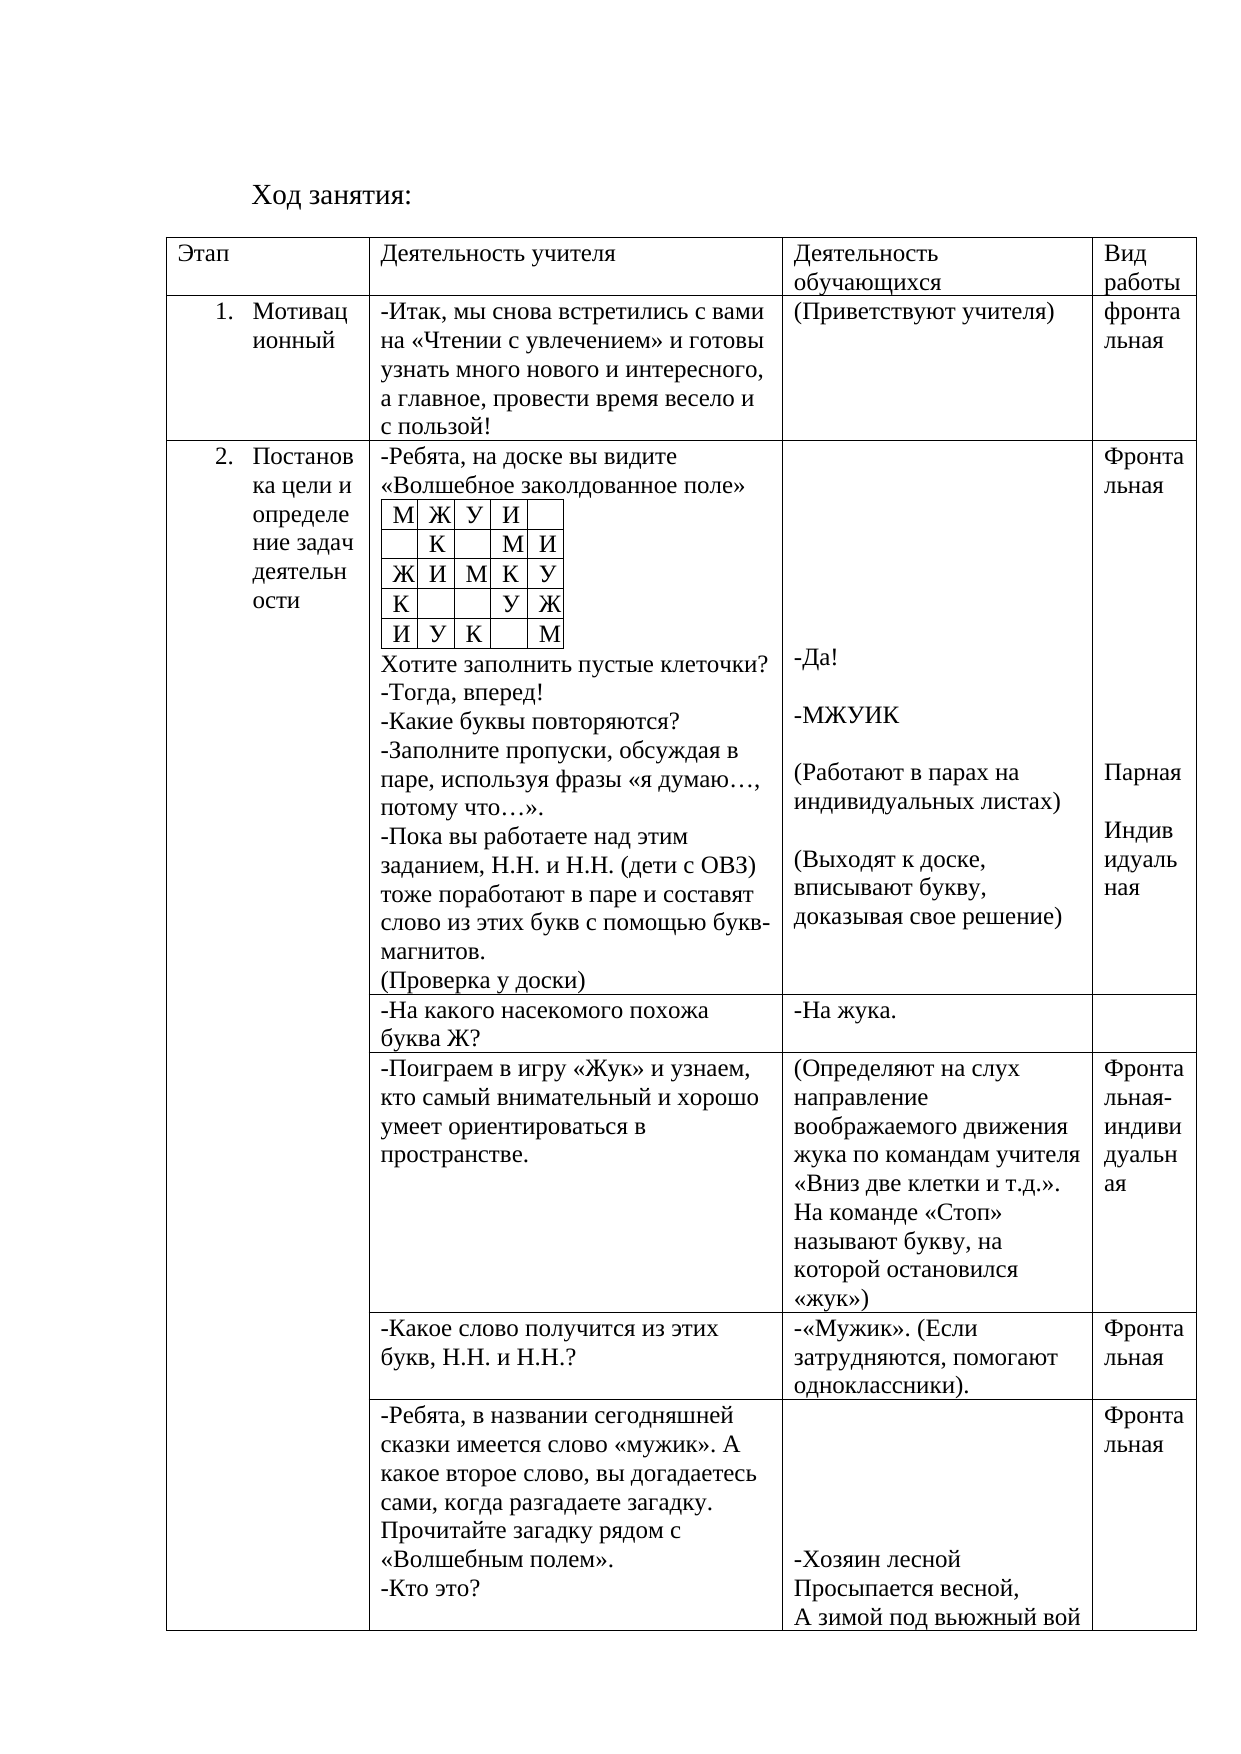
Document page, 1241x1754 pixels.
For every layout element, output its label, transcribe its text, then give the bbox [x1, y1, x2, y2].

table_cell Постановка цели и определение задач деятельности [167, 441, 369, 1630]
table_cell (Определяют на слух направление воображаемого движения жука по командам учителя «Вниз две клетки и т.д.». На команде «Стоп» называют букву, на которой остановился «жук») [783, 1053, 1092, 1312]
table_cell Мотивационный [167, 296, 369, 440]
table_cell [1093, 995, 1196, 1052]
table_cell -Да! -МЖУИК (Работают в парах на индивидуальных листах) (Выходят к доске, вписывают букву, доказывая свое решение) [783, 441, 1092, 994]
table_header Деятельность обучающихся [783, 238, 1092, 295]
table_header Этап [167, 238, 369, 295]
table_cell -Какое слово получится из этих букв, Н.Н. и Н.Н.? [370, 1313, 782, 1399]
table_header Деятельность учителя [370, 238, 782, 295]
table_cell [370, 1400, 782, 1630]
table_cell Фронтальная Парная Индивидуальная [1093, 441, 1196, 994]
table_cell -На жука. [783, 995, 1092, 1052]
table_cell -Поиграем в игру «Жук» и узнаем, кто самый внимательный и хорошо умеет ориентироваться в пространстве. [370, 1053, 782, 1312]
table_cell -Итак, мы снова встретились с вами на «Чтении с увлечением» и готовы узнать много нового и интересного, а главное, провести время весело и с пользой! [370, 296, 782, 440]
table_cell -На какого насекомого похожа буква Ж? [370, 995, 782, 1052]
text Ход занятия: [177, 177, 1152, 211]
table_cell -«Мужик». (Если затрудняются, помогают одноклассники). [783, 1313, 1092, 1399]
table_cell -Ребята, на доске вы видите «Волшебное заколдованное поле» Хотите заполнить пустые клеточки? -Тогда, вперед! -Какие буквы повторяются? -Заполните пропуски, обсуждая в паре, используя фразы «я думаю…, потому что…». -Пока вы работаете над этим заданием, Н.Н. и Н.Н. (дети с ОВЗ) тоже поработают в паре и составят слово из этих букв с помощью букв-магнитов. (Проверка у доски) [370, 441, 782, 994]
table_cell фронтальная [1093, 296, 1196, 440]
table_cell Фронтальная [1093, 1400, 1196, 1630]
table_cell (Приветствуют учителя) [783, 296, 1092, 440]
table_cell Фронтальная-индивидуальная [1093, 1053, 1196, 1312]
table_header Вид работы [1093, 238, 1196, 295]
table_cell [783, 1400, 1092, 1630]
table_cell Фронтальная [1093, 1313, 1196, 1399]
